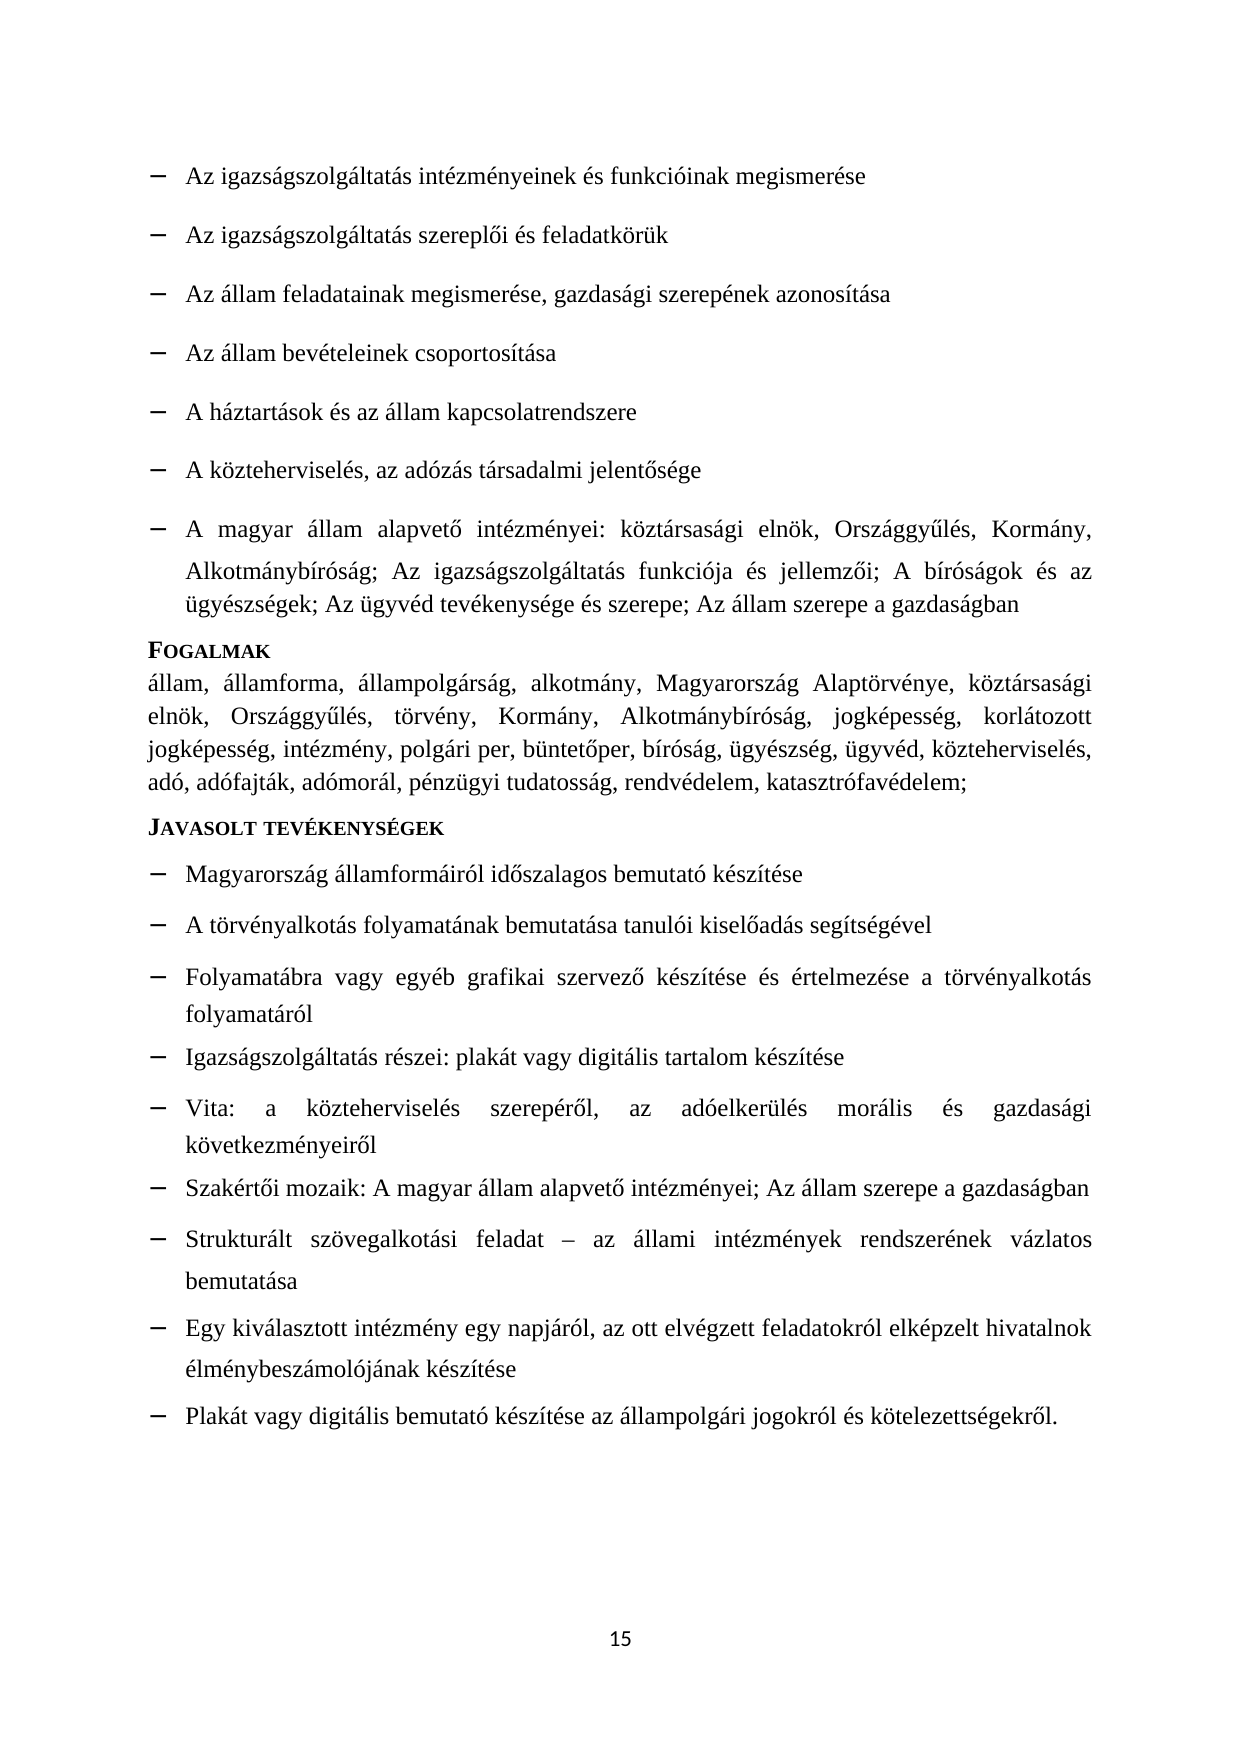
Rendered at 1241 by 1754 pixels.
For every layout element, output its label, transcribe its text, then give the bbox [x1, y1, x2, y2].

list Igazságszolgáltatás részei: plakát vagy digitális tartalom készítése [148, 1028, 1093, 1079]
list Az állam feladatainak megismerése, gazdasági szerepének azonosítása [148, 265, 1093, 317]
list Magyarország államformáiról időszalagos bemutató készítése [148, 845, 1093, 897]
list Egy kiválasztott intézmény egy napjáról, az ott elvégzett feladatokról elképzelt hivatalnok élménybeszámolójának készítése [148, 1299, 1093, 1383]
list Az állam bevételeinek csoportosítása [148, 324, 1093, 375]
list A törvényalkotás folyamatának bemutatása tanulói kiselőadás segítségével [148, 897, 1093, 948]
list Vita: a közteherviselés szerepéről, az adóelkerülés morális és gazdasági következményeiről [148, 1079, 1093, 1159]
list Strukturált szövegalkotási feladat – az állami intézmények rendszerének vázlatos bemutatása [148, 1210, 1093, 1295]
list A háztartások és az állam kapcsolatrendszere [148, 383, 1093, 434]
list Folyamatábra vagy egyéb grafikai szervező készítése és értelmezése a törvényalkotás folyamatáról [148, 948, 1093, 1028]
list Plakát vagy digitális bemutató készítése az állampolgári jogokról és kötelezettségekről. [148, 1387, 1093, 1439]
list Az igazságszolgáltatás intézményeinek és funkcióinak megismerése [148, 148, 1093, 199]
subtitle Fogalmak [148, 635, 1093, 663]
list A magyar állam alapvető intézményei: köztársasági elnök, Országgyűlés, Kormány, Alkotmánybíróság; Az igazságszolgáltatás funkciója és jellemzői; A bíróságok és az ügyészségek; Az ügyvéd tevékenysége és szerepe; Az állam szerepe a gazdaságban [148, 501, 1093, 618]
text állam, államforma, állampolgárság, alkotmány, Magyarország Alaptörvénye, köztársasági elnök, Országgyűlés, törvény, Kormány, Alkotmánybíróság, jogképesség, korlátozott jogképesség, intézmény, polgári per, büntetőper, bíróság, ügyészség, ügyvéd, közteherviselés, adó, adófajták, adómorál, pénzügyi tudatosság, rendvédelem, katasztrófavédelem; [148, 668, 1093, 796]
list Az igazságszolgáltatás szereplői és feladatkörük [148, 206, 1093, 258]
text Javasolt tevékenységek [148, 812, 1093, 841]
list Szakértői mozaik: A magyar állam alapvető intézményei; Az állam szerepe a gazdaságban [148, 1159, 1093, 1210]
list A közteherviselés, az adózás társadalmi jelentősége [148, 442, 1093, 493]
